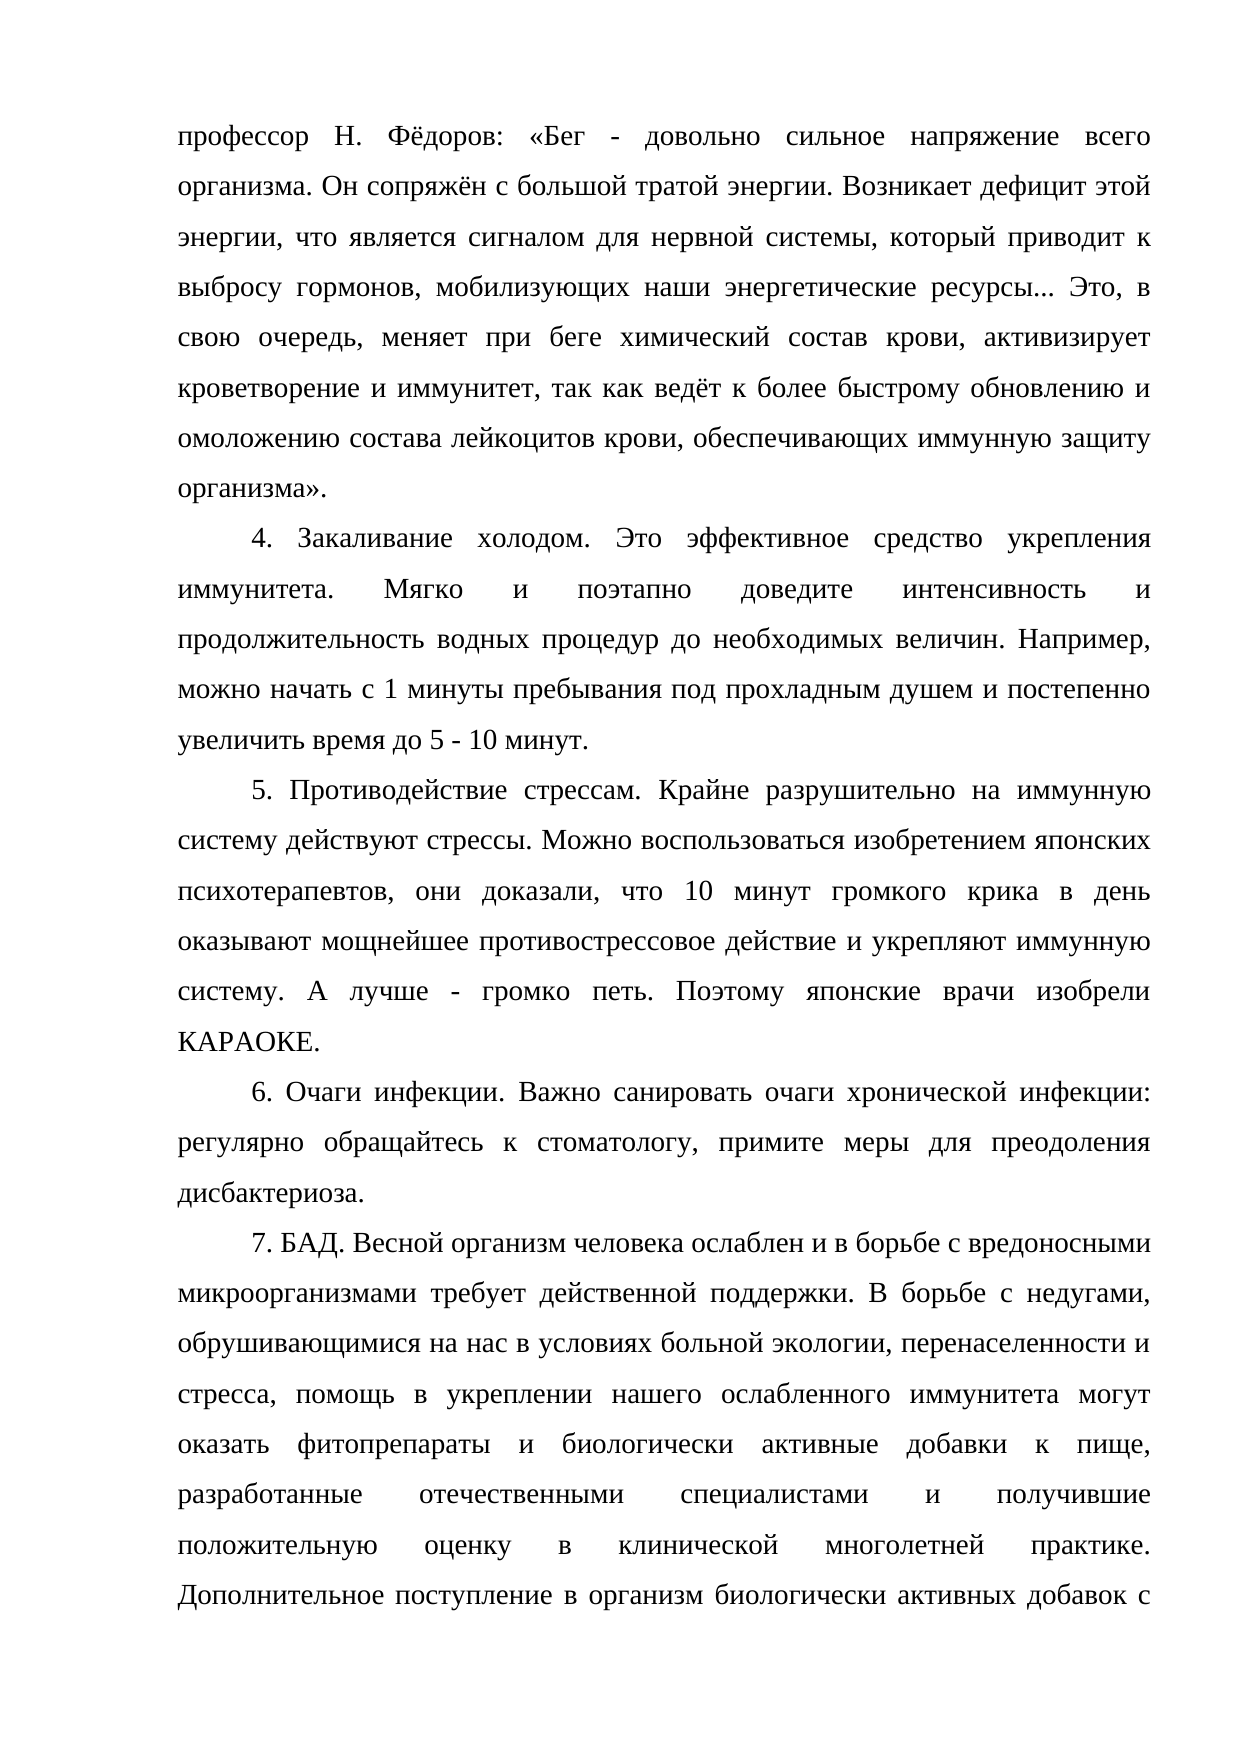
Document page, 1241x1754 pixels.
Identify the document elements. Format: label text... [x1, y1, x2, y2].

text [177, 1225, 1152, 1611]
text 6. Очаги инфекции. Важно санировать очаги хронической инфекции: регулярно обращайтесь к стоматологу, примите меры для преодоления дисбактериоза. [177, 1074, 1152, 1208]
text 5. Противодействие стрессам. Крайне разрушительно на иммунную систему действуют стрессы. Можно воспользоваться изобретением японских психотерапевтов, они доказали, что 10 минут громкого крика в день оказывают мощнейшее противострессовое действие и укрепляют иммунную систему. А лучше - громко петь. Поэтому японские врачи изобрели КАРАОКЕ. [177, 772, 1152, 1057]
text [177, 118, 1152, 504]
text 4. Закаливание холодом. Это эффективное средство укрепления иммунитета. Мягко и поэтапно доведите интенсивность и продолжительность водных процедур до необходимых величин. Например, можно начать с 1 минуты пребывания под прохладным душем и постепенно увеличить время до 5 - 10 минут. [177, 521, 1152, 755]
